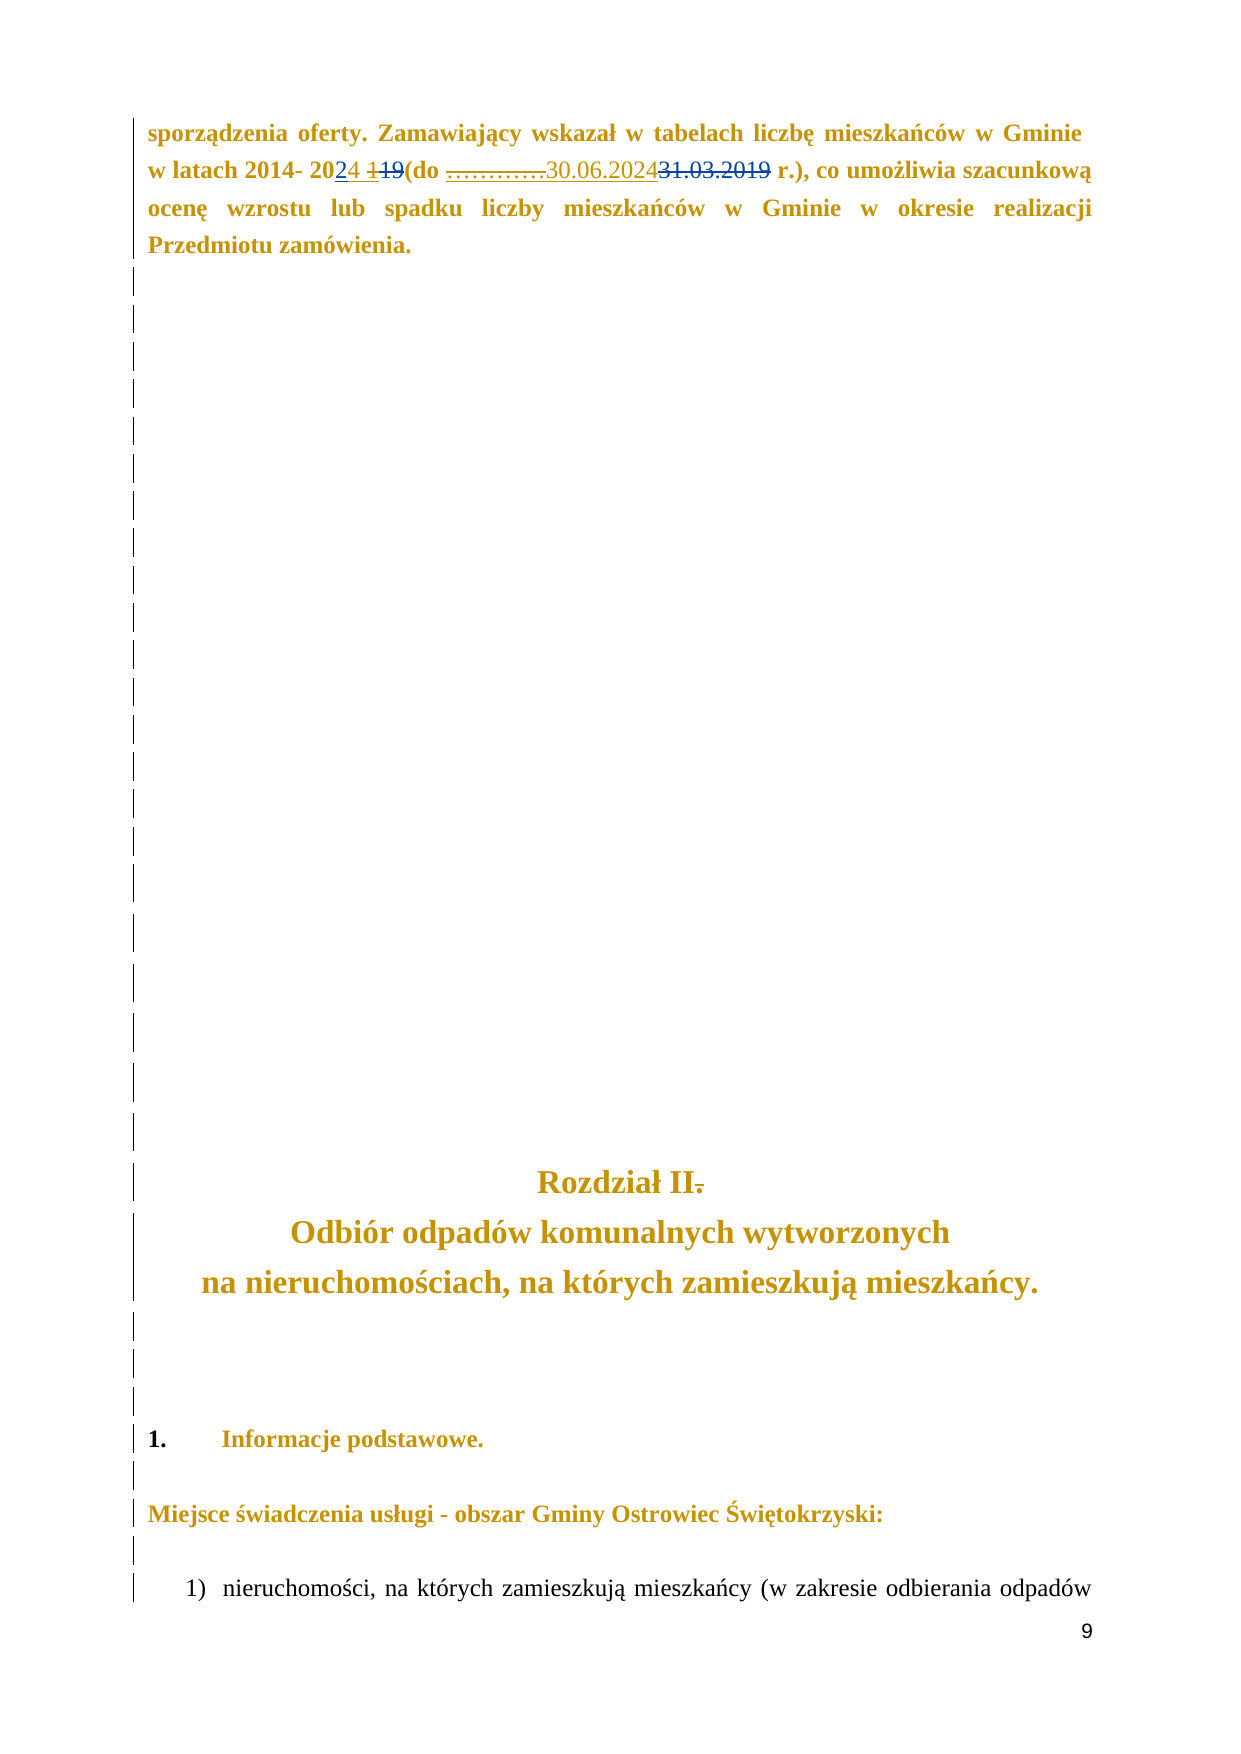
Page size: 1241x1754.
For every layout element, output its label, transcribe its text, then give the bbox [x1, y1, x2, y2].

list Miejsce świadczenia usługi - obszar Gminy Ostrowiec Świętokrzyski: [148, 1499, 1093, 1527]
text Odbiór odpadów komunalnych wytworzonych na nieruchomościach, na których zamieszkują mieszkańcy. [148, 1213, 1093, 1301]
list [185, 1573, 1093, 1602]
list Informacje podstawowe. [148, 1424, 1093, 1453]
text Rozdział II [148, 1163, 1093, 1201]
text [148, 118, 1093, 259]
